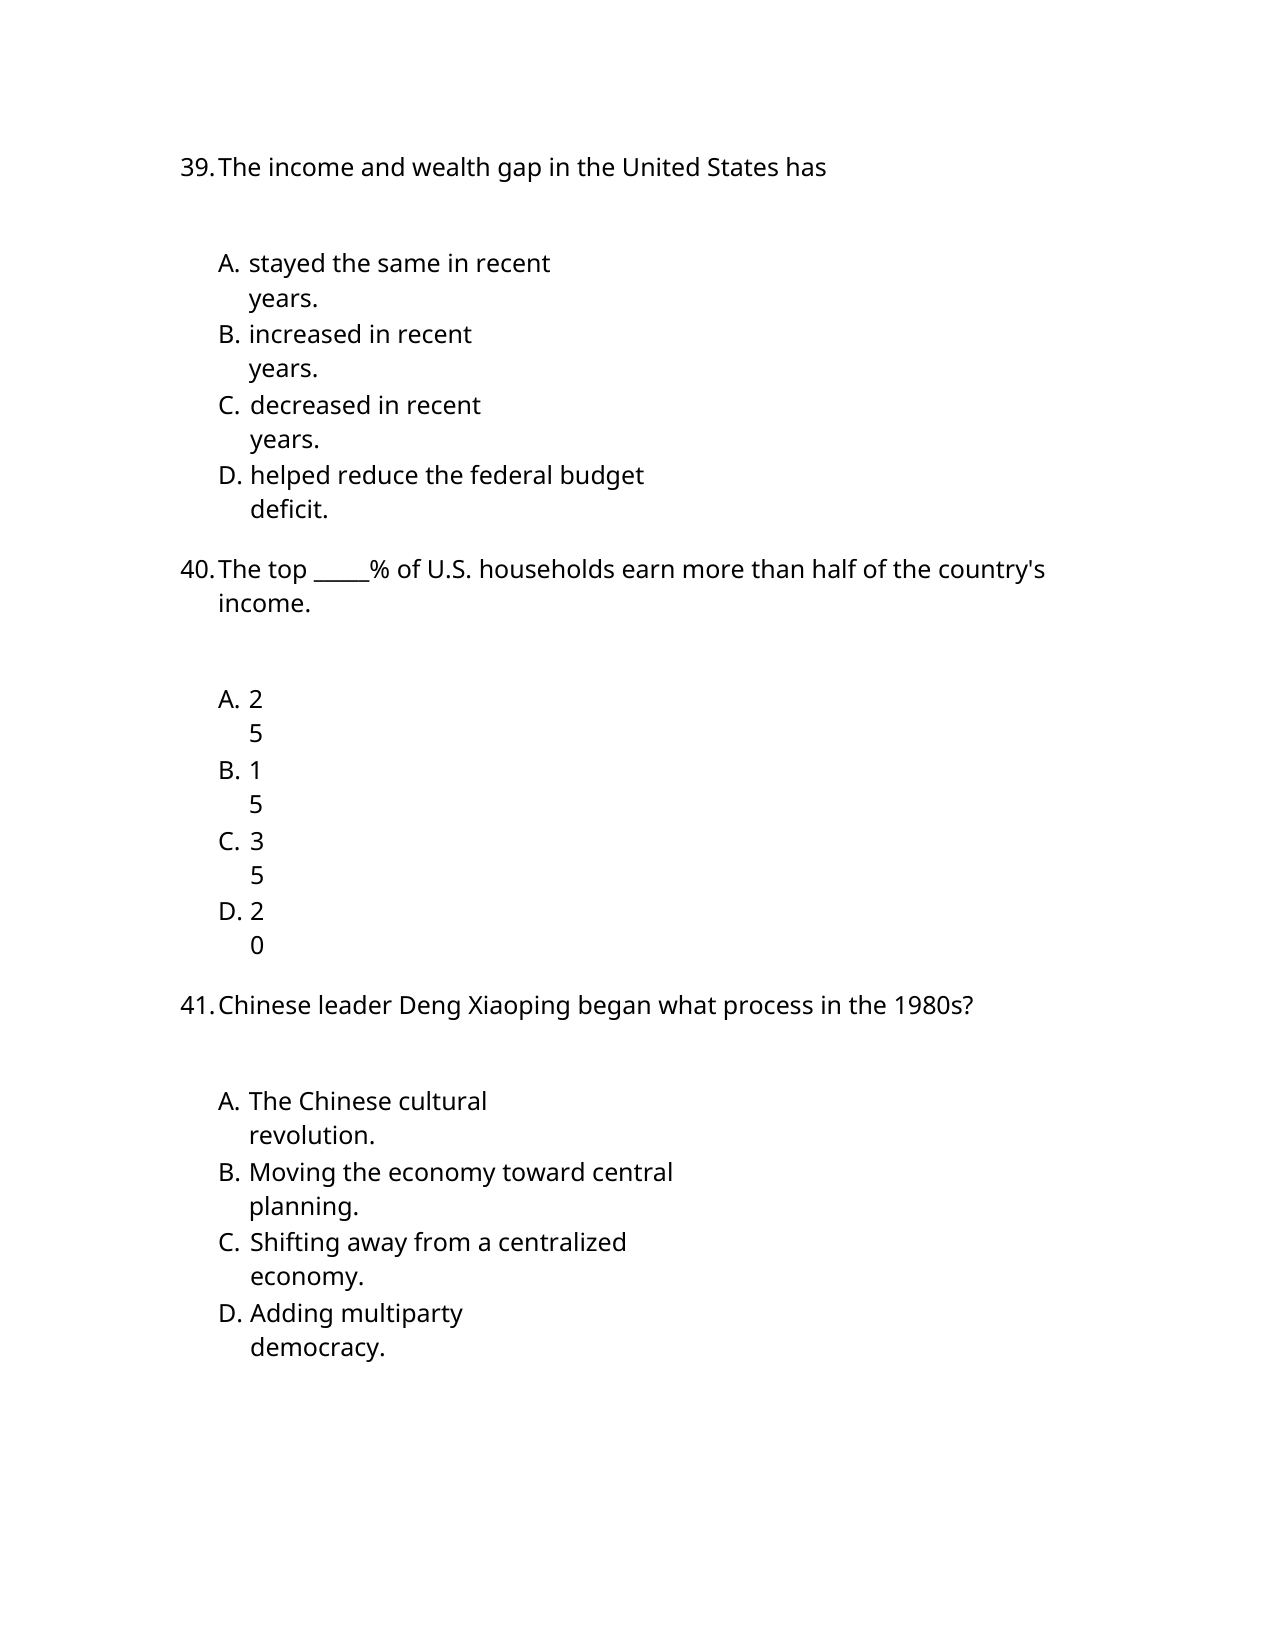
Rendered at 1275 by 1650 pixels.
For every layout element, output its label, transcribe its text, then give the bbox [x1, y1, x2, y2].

table_header 40. [180, 552, 218, 962]
table_header 41. [180, 988, 218, 1364]
table_header The income and wealth gap in the United States has [218, 150, 1125, 526]
table_header Chinese leader Deng Xiaoping began what process in the 1980s? [218, 988, 1125, 1364]
table_header The top _____% of U.S. households earn more than half of the country's income. [218, 552, 1125, 962]
table_header 39. [180, 150, 218, 526]
